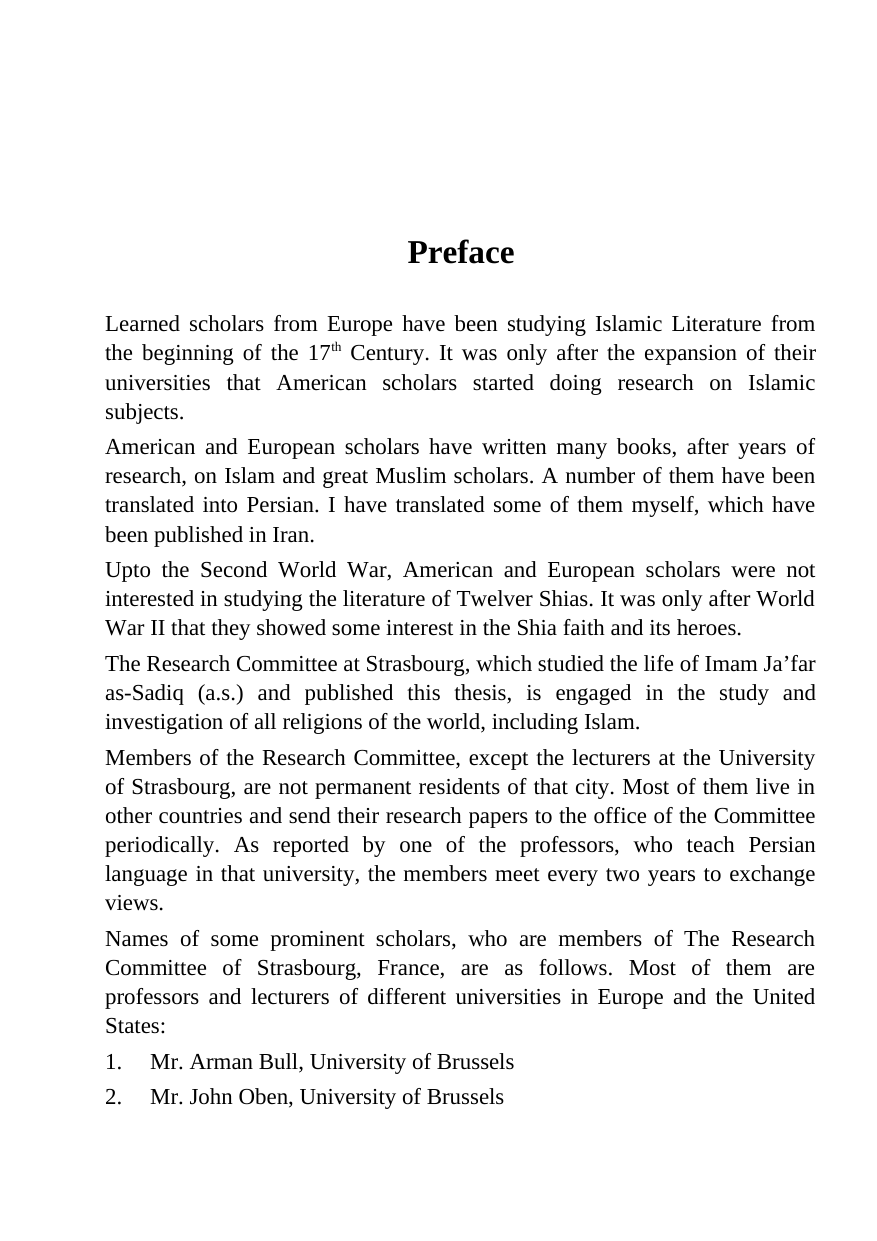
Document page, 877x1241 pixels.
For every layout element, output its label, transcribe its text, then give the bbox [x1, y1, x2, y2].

text Members of the Research Committee, except the lecturers at the University of Strasbourg, are not permanent residents of that city. Most of them live in other countries and send their research papers to the office of the Committee periodically. As reported by one of the professors, who teach Persian language in that university, the members meet every two years to exchange views. [105, 742, 817, 917]
text Upto the Second World War, American and European scholars were not interested in studying the literature of Twelver Shias. It was only after World War II that they showed some interest in the Shia faith and its heroes. [105, 554, 817, 642]
text American and European scholars have written many books, after years of research, on Islam and great Muslim scholars. A number of them have been translated into Persian. I have translated some of them myself, which have been published in Iran. [105, 431, 817, 548]
text 1. Mr. Arman Bull, University of Brussels [105, 1046, 817, 1075]
text 2. Mr. John Oben, University of Brussels [105, 1081, 817, 1110]
text Names of some prominent scholars, who are members of The Research Committee of Strasbourg, France, are as follows. Most of them are professors and lecturers of different universities in Europe and the United States: [105, 923, 817, 1039]
text Learned scholars from Europe have been studying Islamic Literature from the beginning of the 17th Century. It was only after the expansion of their universities that American scholars started doing research on Islamic subjects. [105, 308, 817, 425]
subtitle Preface [105, 232, 817, 271]
text The Research Committee at Strasbourg, which studied the life of Imam Ja’far as-Sadiq (a.s.) and published this thesis, is engaged in the study and investigation of all religions of the world, including Islam. [105, 648, 817, 735]
